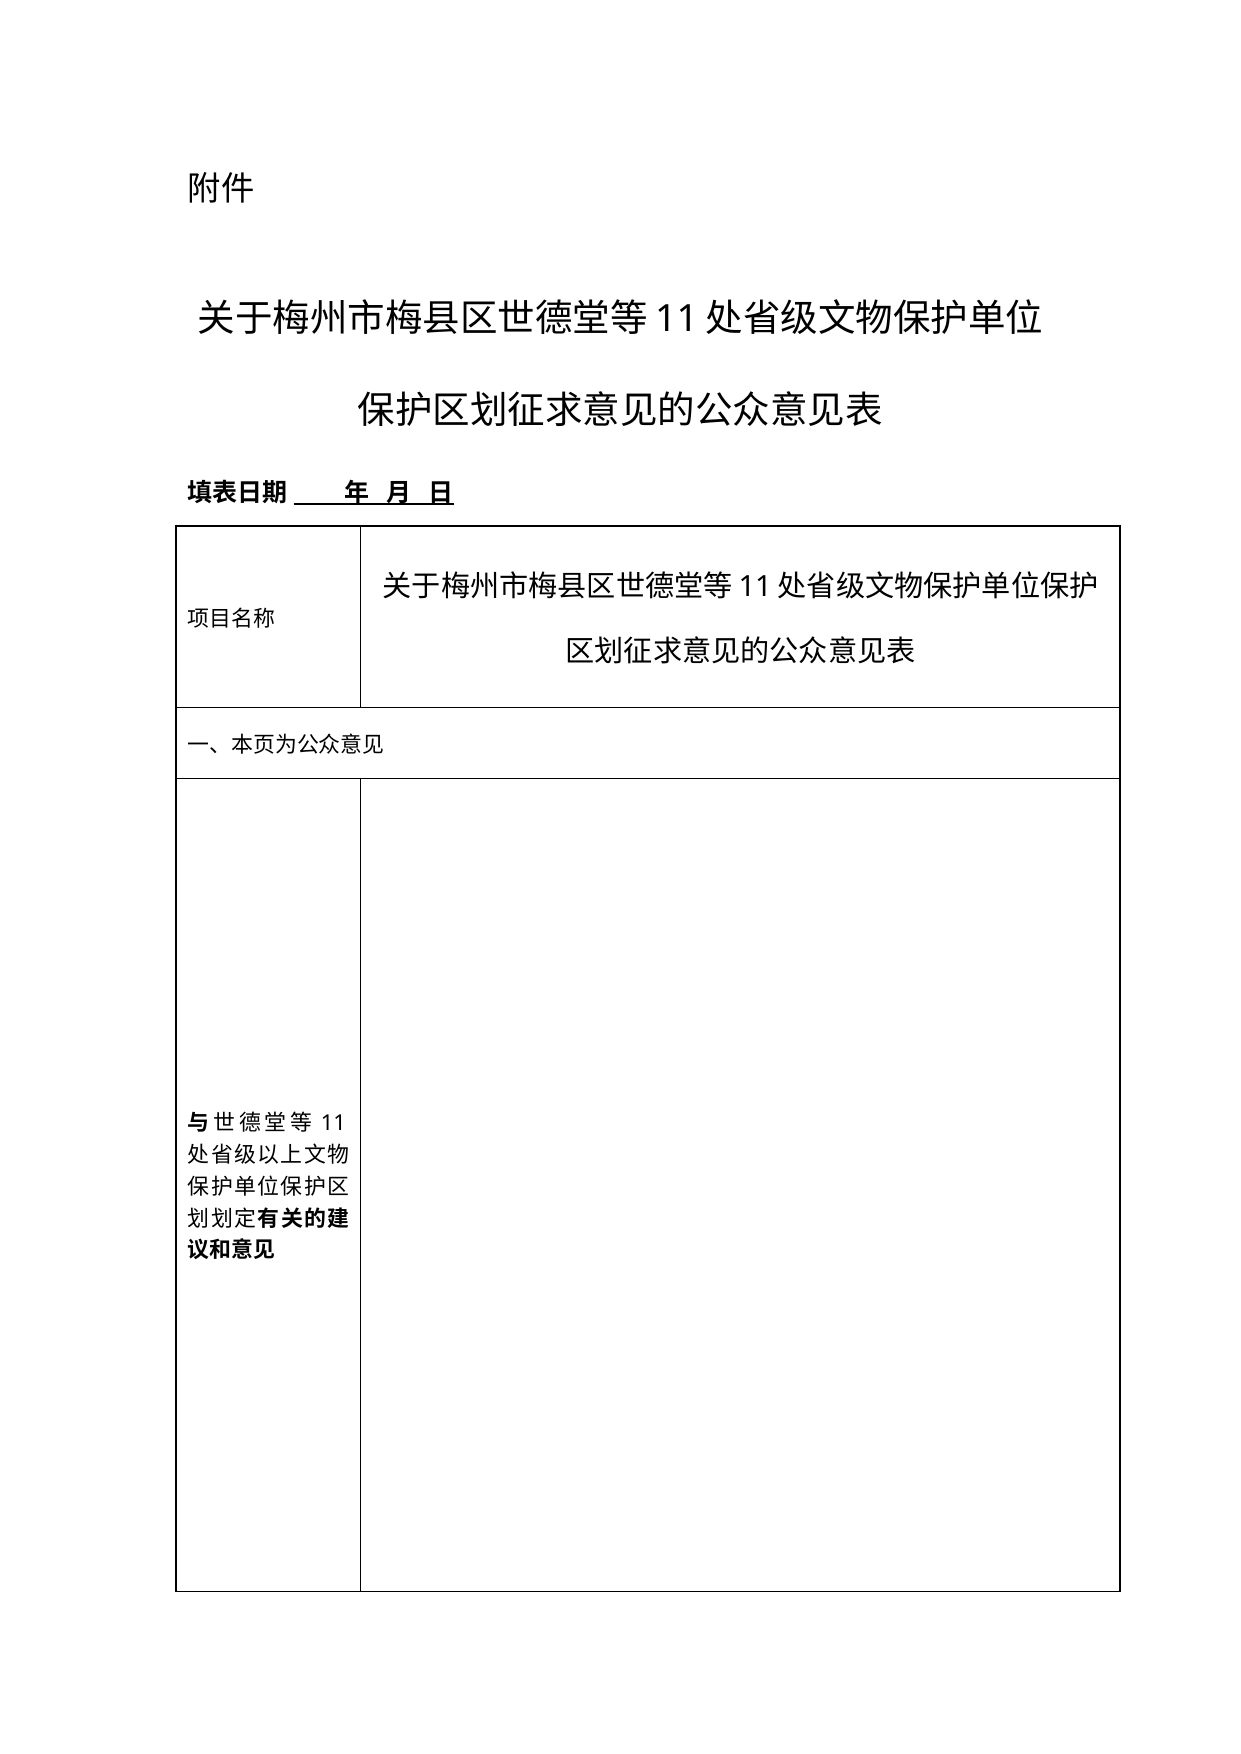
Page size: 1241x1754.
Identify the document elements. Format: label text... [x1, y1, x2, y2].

table_cell 一、本页为公众意见 [177, 708, 1119, 777]
table_header 关于梅州市梅县区世德堂等11处省级文物保护单位保护区划征求意见的公众意见表 [361, 527, 1119, 707]
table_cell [361, 779, 1119, 1591]
text 关于梅州市梅县区世德堂等11处省级文物保护单位保护区划征求意见的公众意见表 [187, 287, 1053, 434]
table_header 项目名称 [177, 527, 360, 707]
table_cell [177, 779, 360, 1591]
text 附件 [187, 162, 1053, 210]
text 填表日期 年 月 日 [187, 472, 1053, 508]
